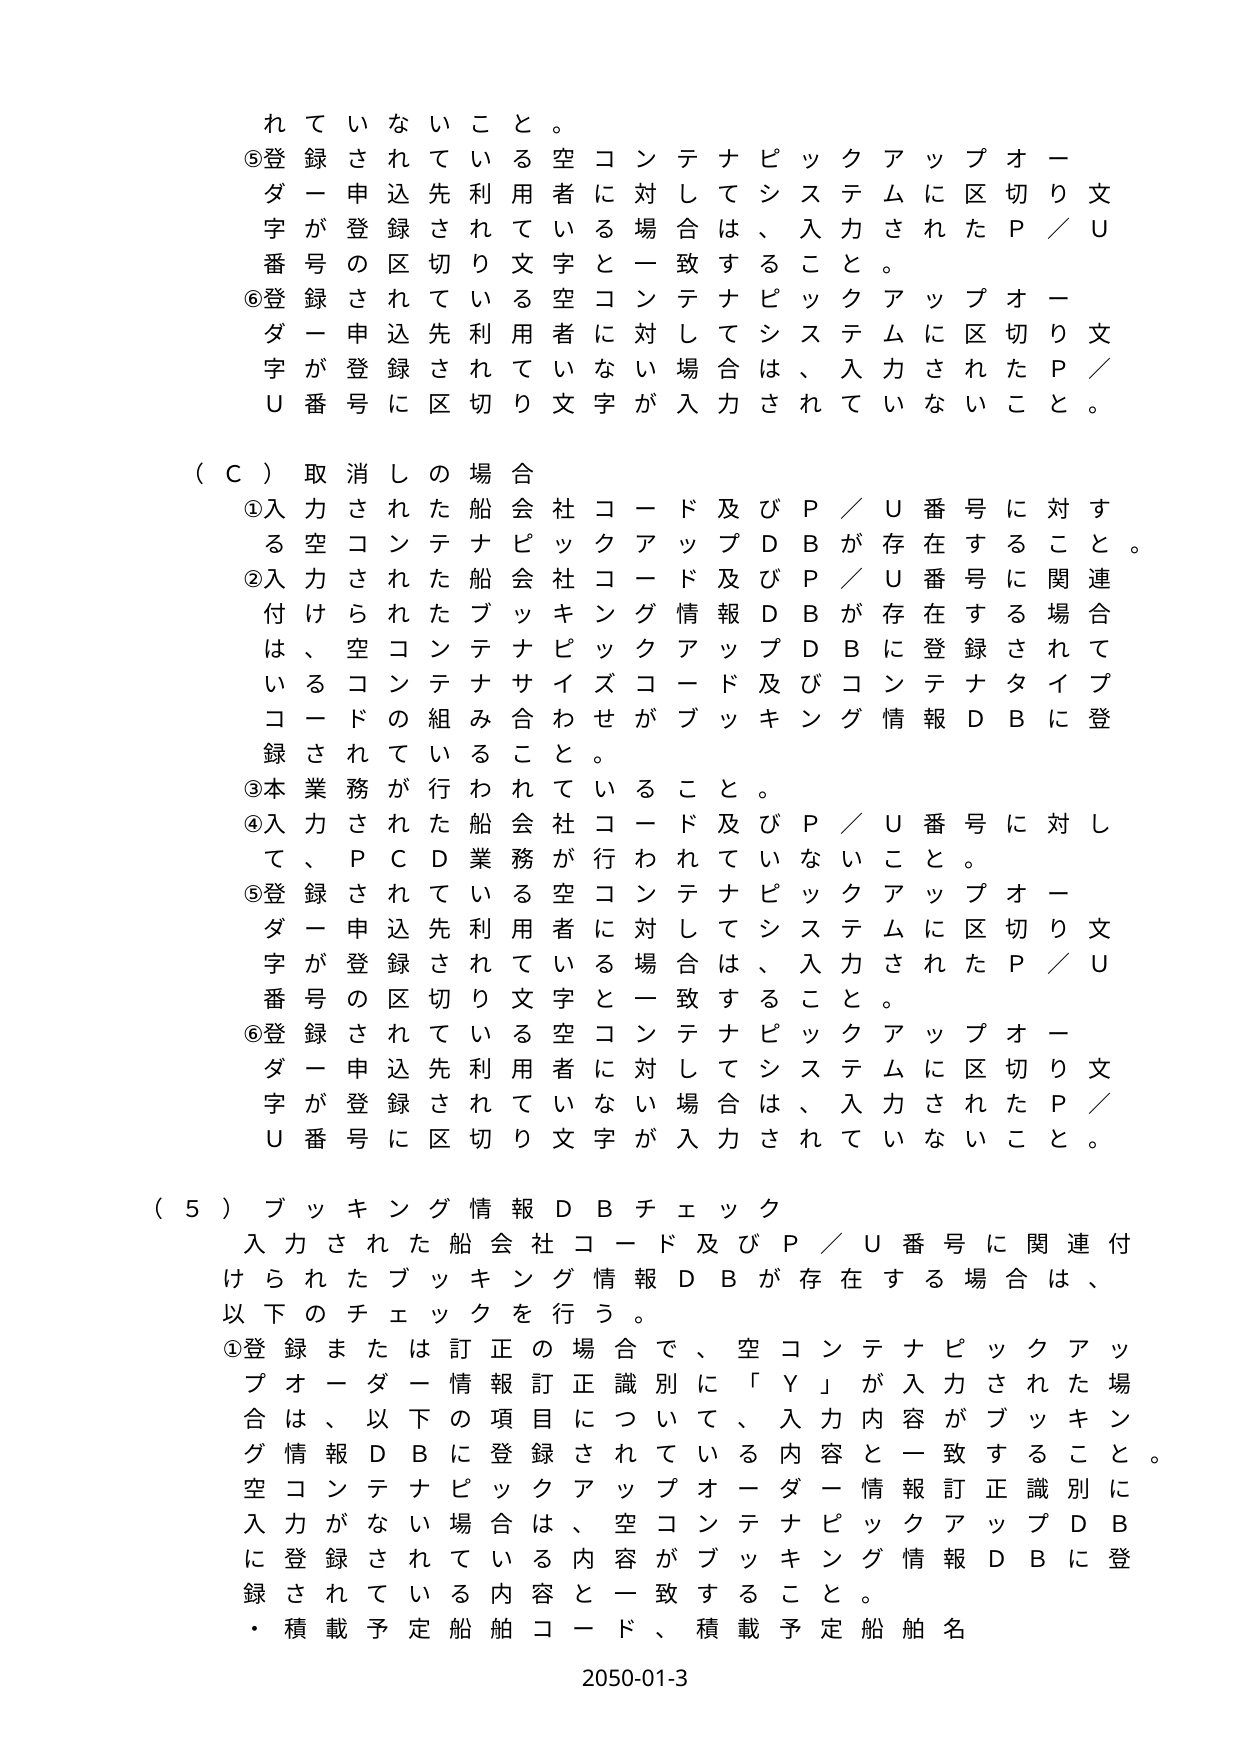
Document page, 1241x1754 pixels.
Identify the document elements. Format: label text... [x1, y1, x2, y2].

text ②入力された船会社コード及びＰ／Ｕ番号に関連付けられたブッキング情報ＤＢが存在する場合は、空コンテナピックアップＤＢに登録されているコンテナサイズコード及びコンテナタイプコードの組み合わせがブッキング情報ＤＢに登録されていること。 [222, 560, 1150, 770]
text ・積載予定船舶コード、積載予定船舶名 [222, 1610, 1150, 1645]
text （５）ブッキング情報ＤＢチェック [139, 1190, 1150, 1225]
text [243, 105, 1150, 140]
text ①登録または訂正の場合で、空コンテナピックアップオーダー情報訂正識別に「Ｙ」が入力された場合は、以下の項目について、入力内容がブッキング情報ＤＢに登録されている内容と一致すること。空コンテナピックアップオーダー情報訂正識別に入力がない場合は、空コンテナピックアップＤＢに登録されている内容がブッキング情報ＤＢに登録されている内容と一致すること。 [202, 1330, 1150, 1610]
text ⑤登録されている空コンテナピックアップオーダー申込先利用者に対してシステムに区切り文字が登録されている場合は、入力されたＰ／Ｕ番号の区切り文字と一致すること。 [222, 875, 1150, 1015]
text ⑤登録されている空コンテナピックアップオーダー申込先利用者に対してシステムに区切り文字が登録されている場合は、入力されたＰ／Ｕ番号の区切り文字と一致すること。 [222, 140, 1150, 280]
text ③本業務が行われていること。 [222, 770, 1150, 805]
text ①入力された船会社コード及びＰ／Ｕ番号に対する空コンテナピックアップＤＢが存在すること。 [222, 490, 1150, 560]
text （Ｃ）取消しの場合 [161, 455, 1150, 490]
text ④入力された船会社コード及びＰ／Ｕ番号に対して、ＰＣＤ業務が行われていないこと。 [223, 805, 1150, 875]
text ⑥登録されている空コンテナピックアップオーダー申込先利用者に対してシステムに区切り文字が登録されていない場合は、入力されたＰ／Ｕ番号に区切り文字が入力されていないこと。 [222, 280, 1150, 420]
text 入力された船会社コード及びＰ／Ｕ番号に関連付けられたブッキング情報ＤＢが存在する場合は、以下のチェックを行う。 [202, 1225, 1150, 1330]
text ⑥登録されている空コンテナピックアップオーダー申込先利用者に対してシステムに区切り文字が登録されていない場合は、入力されたＰ／Ｕ番号に区切り文字が入力されていないこと。 [222, 1015, 1150, 1155]
